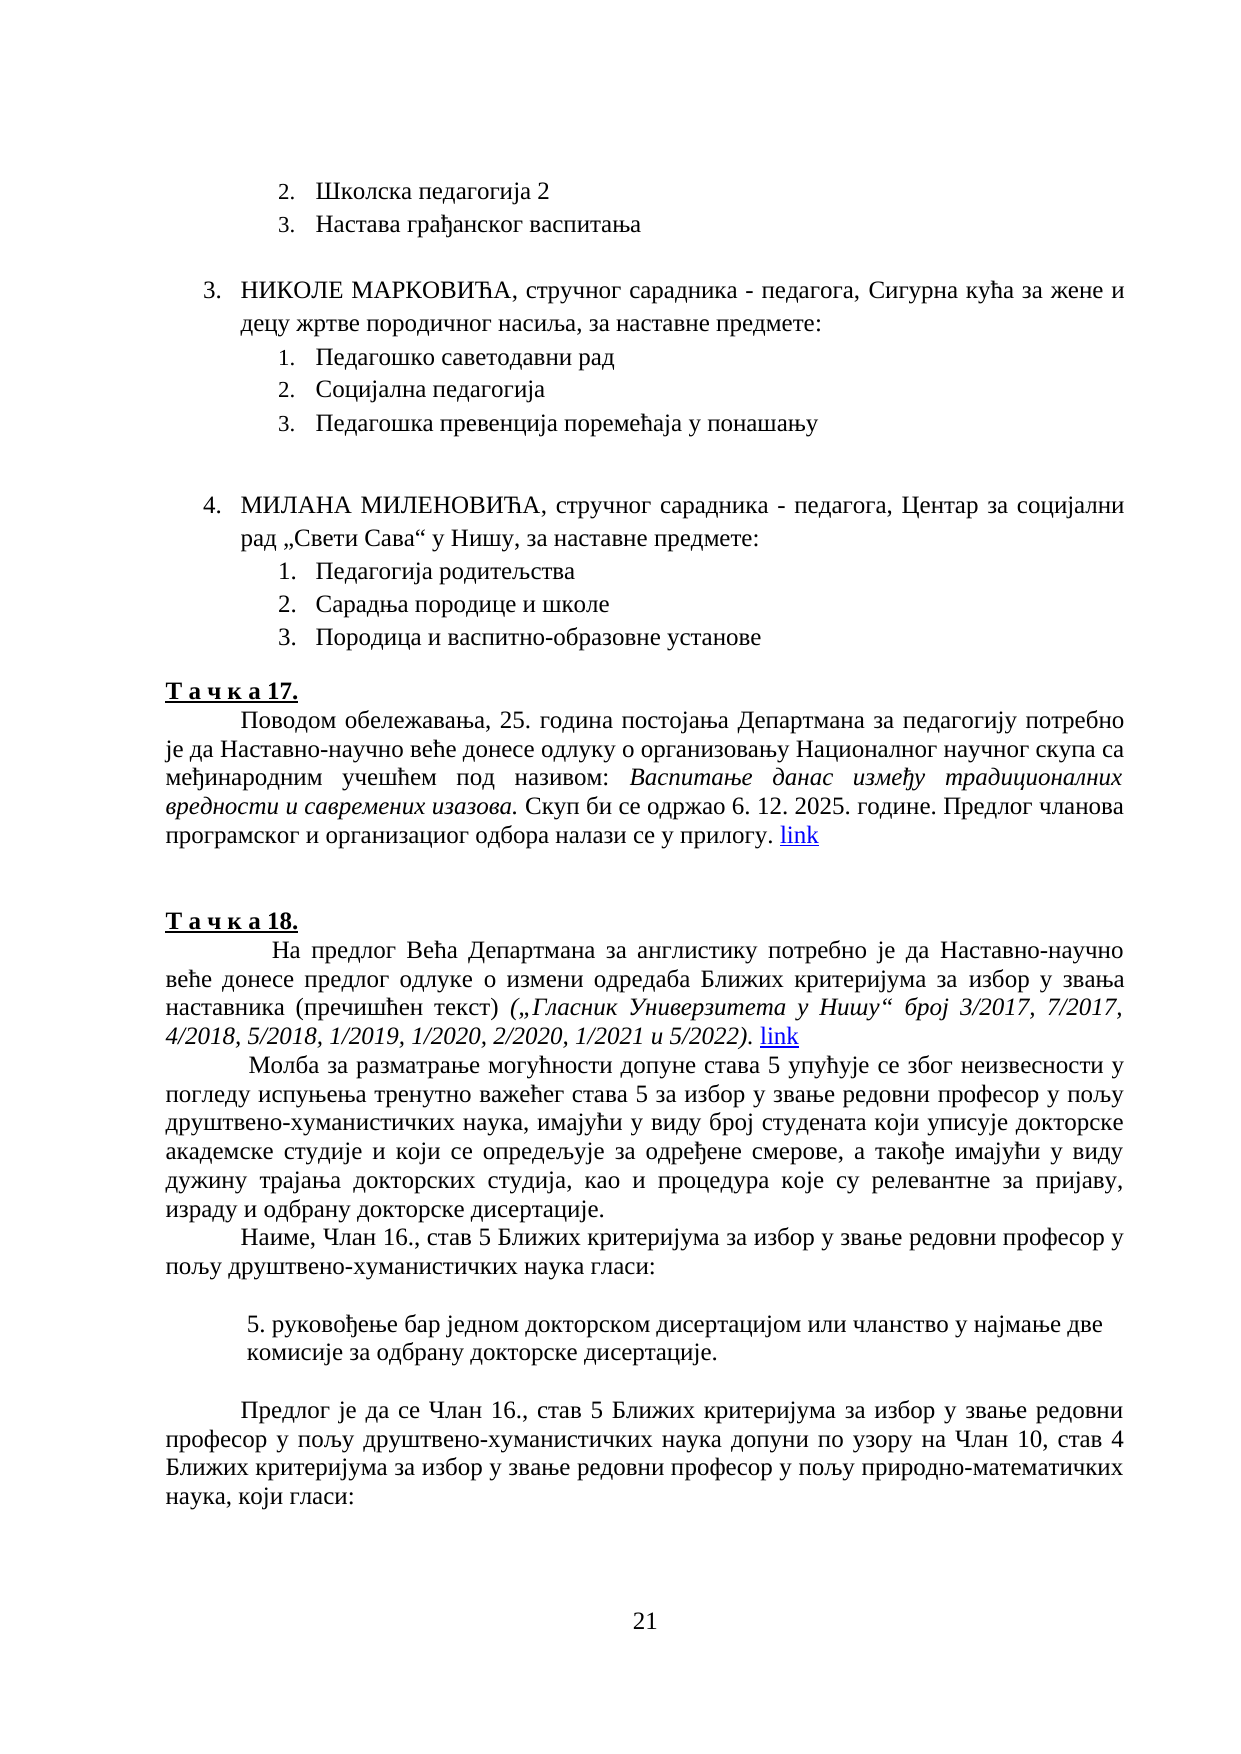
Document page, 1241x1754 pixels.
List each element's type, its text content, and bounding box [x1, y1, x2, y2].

list Педагошко саветодавни рад [278, 342, 1125, 370]
list Милана Миленовића, стручног сарадника - педагога, Центар за социјални рад „Свети Сава“ у Нишу, за наставне предмете: [203, 490, 1125, 552]
list Сарадња породице и школе [278, 589, 1125, 618]
text Т а ч к а 18. [165, 906, 1125, 935]
list Педагогија родитељства [278, 556, 1125, 585]
text комисије за одбрану докторске дисертације. [165, 1337, 1125, 1366]
list Социјална педагогија [278, 374, 1125, 403]
text На предлог Већа Департмана за англистику потребно је да Наставно-научно веће донесе предлог одлуке о измени одредаба Ближих критеријума за избор у звања наставника (пречишћен текст) („Гласник Универзитета у Нишу“ број 3/2017, 7/2017, 4/2018, 5/2018, 1/2019, 1/2020, 2/2020, 1/2021 и 5/2022). link [165, 935, 1125, 1050]
text 5. руковођење бар једном докторском дисертацијом или чланство у најмање две [165, 1309, 1125, 1337]
list Школска педагогија 2 [278, 176, 1125, 205]
text Поводом обележавања, 25. година постојања Департмана за педагогију потребно је да Наставно-научно веће донесе одлуку о организовању Националног научног скупа са међинародним учешћем под називом: Васпитање данас између традиционалних вредности и савремених изазова. Скуп би се одржао 6. 12. 2025. године. Предлог чланова програмског и организациог одбора налази се у прилогу. link [165, 705, 1125, 849]
text Предлог је да се Члан 16., став 5 Ближих критеријума за избор у звање редовни професор у пољу друштвено-хуманистичких наука допуни по узору на Члан 10, став 4 Ближих критеријума за избор у звање редовни професор у пољу природно-математичких наука, који гласи: [165, 1395, 1125, 1510]
text Т а ч к а 17. [165, 676, 1125, 705]
list Николе Марковића, стручног сарадника - педагога, Сигурна кућа за жене и децу жртве породичног насиља, за наставне предмете: [203, 276, 1125, 337]
list Педагошка превенција поремећаја у понашању [278, 408, 1125, 436]
text Наиме, Члан 16., став 5 Ближих критеријума за избор у звање редовни професор у пољу друштвено-хуманистичких наука гласи: [165, 1222, 1125, 1280]
text Молба за разматрање могућности допуне става 5 упућује се због неизвесности у погледу испуњења тренутно важећег става 5 за избор у звање редовни професор у пољу друштвено-хуманистичких наука, имајући у виду број студената који уписује докторске академске студије и који се опредељује за одређене смерове, а такође имајући у виду дужину трајања докторских студија, као и процедура које су релевантне за пријаву, израду и одбрану докторске дисертације. [165, 1050, 1125, 1222]
list Настава грађанског васпитања [278, 209, 1125, 238]
list Породица и васпитно-образовне установе [278, 622, 1125, 651]
